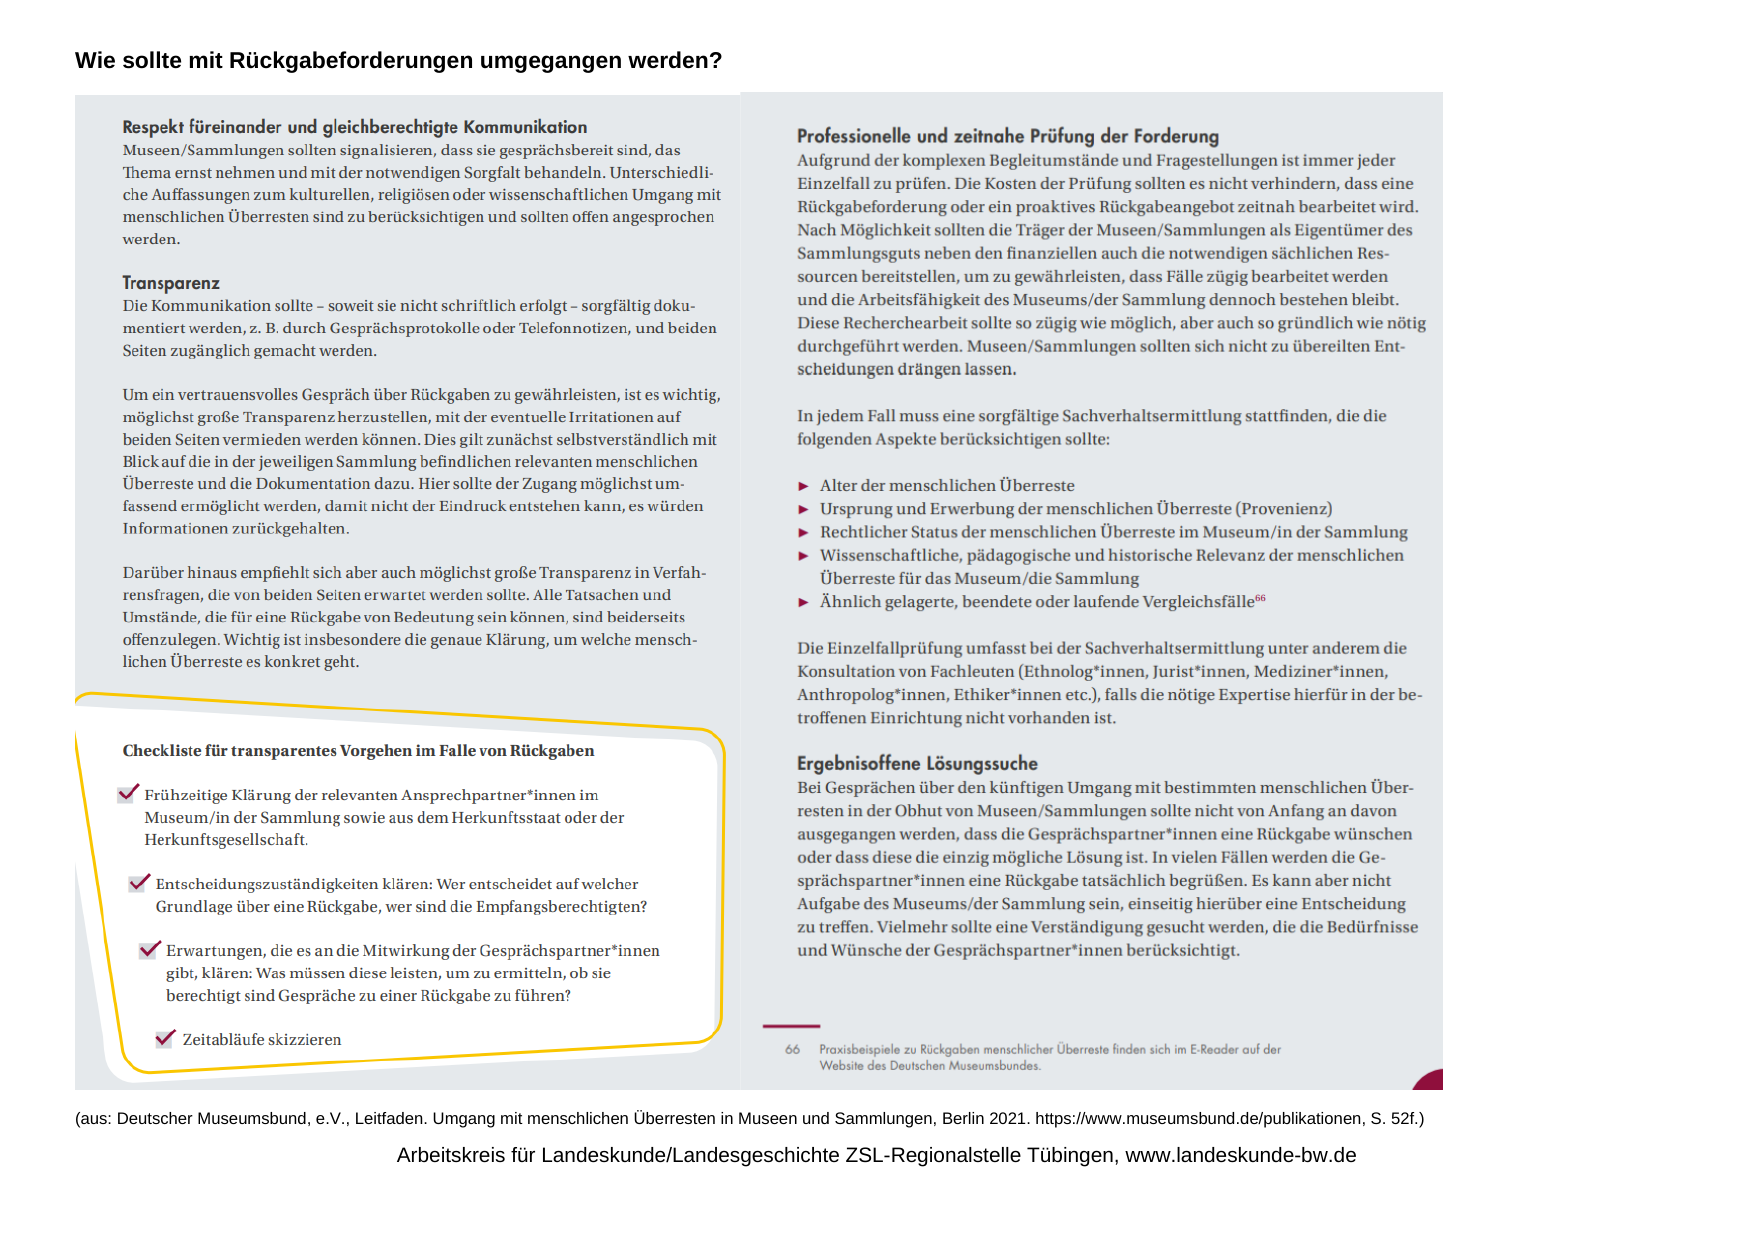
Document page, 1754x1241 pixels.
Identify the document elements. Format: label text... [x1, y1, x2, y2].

text (aus: Deutscher Museumsbund, e.V., Leitfaden. Umgang mit menschlichen Überresten in Museen und Sammlungen, Berlin 2021. https://www.museumsbund.de/publikationen, S. 52f.) [75, 1108, 1679, 1128]
picture [75, 92, 1443, 1090]
text Wie sollte mit Rückgabeforderungen umgegangen werden? [75, 47, 1679, 74]
